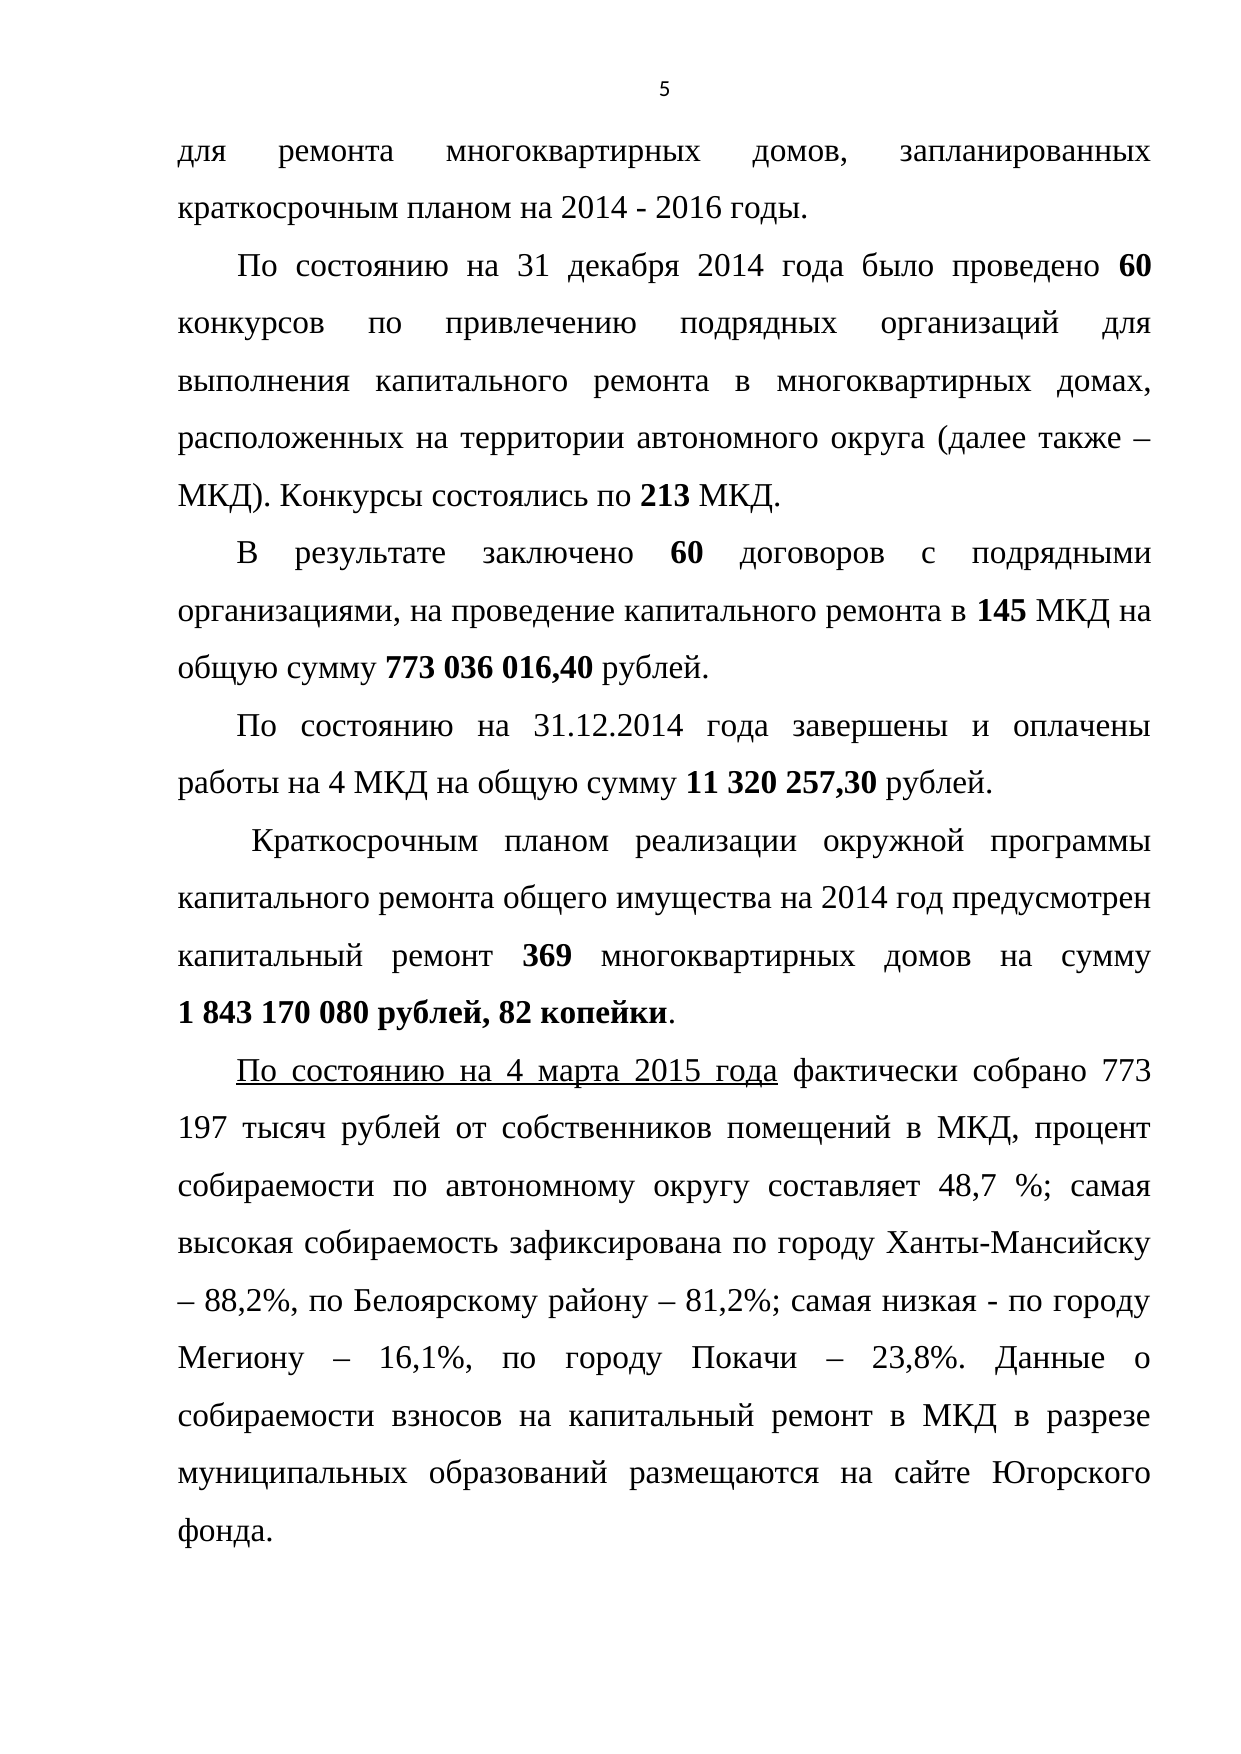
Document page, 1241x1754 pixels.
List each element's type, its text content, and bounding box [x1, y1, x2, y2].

text По состоянию на 4 марта 2015 года фактически собрано 773 197 тысяч рублей от собственников помещений в МКД, процент собираемости по автономному округу составляет 48,7 %; самая высокая собираемость зафиксирована по городу Ханты-Мансийску – 88,2%, по Белоярскому району – 81,2%; самая низкая - по городу Мегиону – 16,1%, по городу Покачи – 23,8%. Данные о собираемости взносов на капитальный ремонт в МКД в разрезе муниципальных образований размещаются на сайте Югорского фонда. [177, 1050, 1152, 1548]
text Краткосрочным планом реализации окружной программы капитального ремонта общего имущества на 2014 год предусмотрен капитальный ремонт 369 многоквартирных домов на сумму 1 843 170 080 рублей, 82 копейки. [177, 820, 1152, 1031]
text По состоянию на 31.12.2014 года завершены и оплачены работы на 4 МКД на общую сумму 11 320 257,30 рублей. [177, 705, 1152, 801]
text По состоянию на 31 декабря 2014 года было проведено 60 конкурсов по привлечению подрядных организаций для выполнения капитального ремонта в многоквартирных домах, расположенных на территории автономного округа (далее также – МКД). Конкурсы состоялись по 213 МКД. [177, 245, 1152, 513]
text В результате заключено 60 договоров с подрядными организациями, на проведение капитального ремонта в 145 МКД на общую сумму 773 036 016,40 рублей. [177, 532, 1152, 686]
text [177, 130, 1152, 226]
